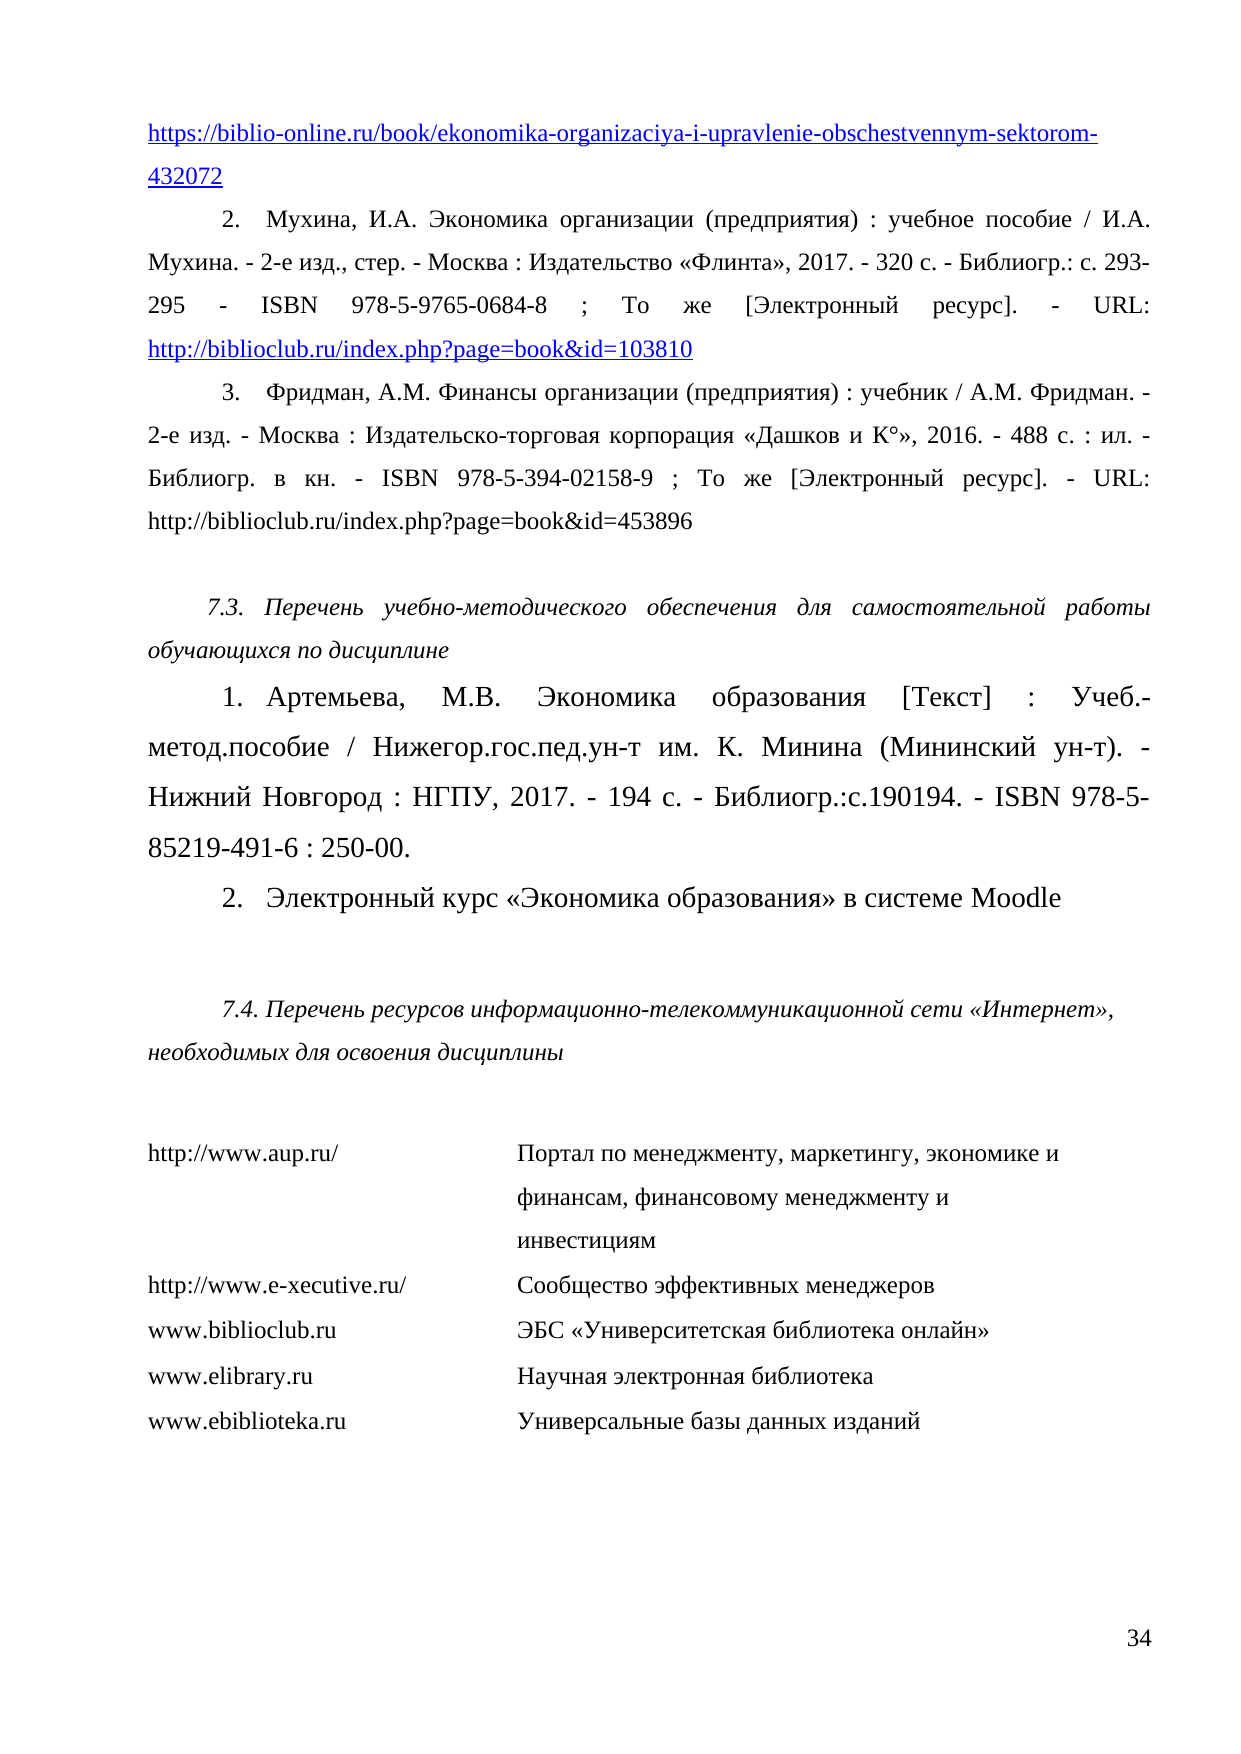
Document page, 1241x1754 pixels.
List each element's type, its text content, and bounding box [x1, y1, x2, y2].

table_cell Сообщество эффективных менеджеров [506, 1270, 1071, 1316]
table_cell www.elibrary.ru [136, 1361, 506, 1406]
text 7.3. Перечень учебно-методического обеспечения для самостоятельной работы обучающихся по дисциплине [148, 592, 1152, 664]
text 7.4. Перечень ресурсов информационно-телекоммуникационной сети «Интернет», необходимых для освоения дисциплины [148, 994, 1152, 1066]
table_header http://www.aup.ru/ [136, 1139, 506, 1270]
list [148, 118, 1152, 190]
table_cell www.biblioclub.ru [136, 1316, 506, 1361]
table_cell http://www.e-xecutive.ru/ [136, 1270, 506, 1316]
table_cell www.ebiblioteka.ru [136, 1406, 506, 1467]
table_cell ЭБС «Университетская библиотека онлайн» [506, 1316, 1071, 1361]
table_header Портал по менеджменту, маркетингу, экономике и финансам, финансовому менеджменту и инвестициям [506, 1139, 1071, 1270]
list Электронный курс «Экономика образования» в системе Moodle [148, 880, 1152, 913]
list Мухина, И.А. Экономика организации (предприятия) : учебное пособие / И.А. Мухина. - 2-е изд., стер. - Москва : Издательство «Флинта», 2017. - 320 с. - Библиогр.: с. 293-295 - ISBN 978-5-9765-0684-8 ; То же [Электронный ресурс]. - URL: http://biblioclub.ru/index.php?page=book&id=103810 [148, 204, 1152, 362]
table_cell Научная электронная библиотека [506, 1361, 1071, 1406]
table_cell Универсальные базы данных изданий [506, 1406, 1071, 1467]
list Фридман, А.М. Финансы организации (предприятия) : учебник / А.М. Фридман. - 2-е изд. - Москва : Издательско-торговая корпорация «Дашков и К°», 2016. - 488 с. : ил. - Библиогр. в кн. - ISBN 978-5-394-02158-9 ; То же [Электронный ресурс]. - URL: http://biblioclub.ru/index.php?page=book&id=453896 [148, 377, 1152, 535]
list Артемьева, М.В. Экономика образования [Текст] : Учеб.-метод.пособие / Нижегор.гос.пед.ун-т им. К. Минина (Мининский ун-т). - Нижний Новгород : НГПУ, 2017. - 194 с. - Библиогр.:с.190194. - ISBN 978-5-85219-491-6 : 250-00. [148, 679, 1152, 863]
